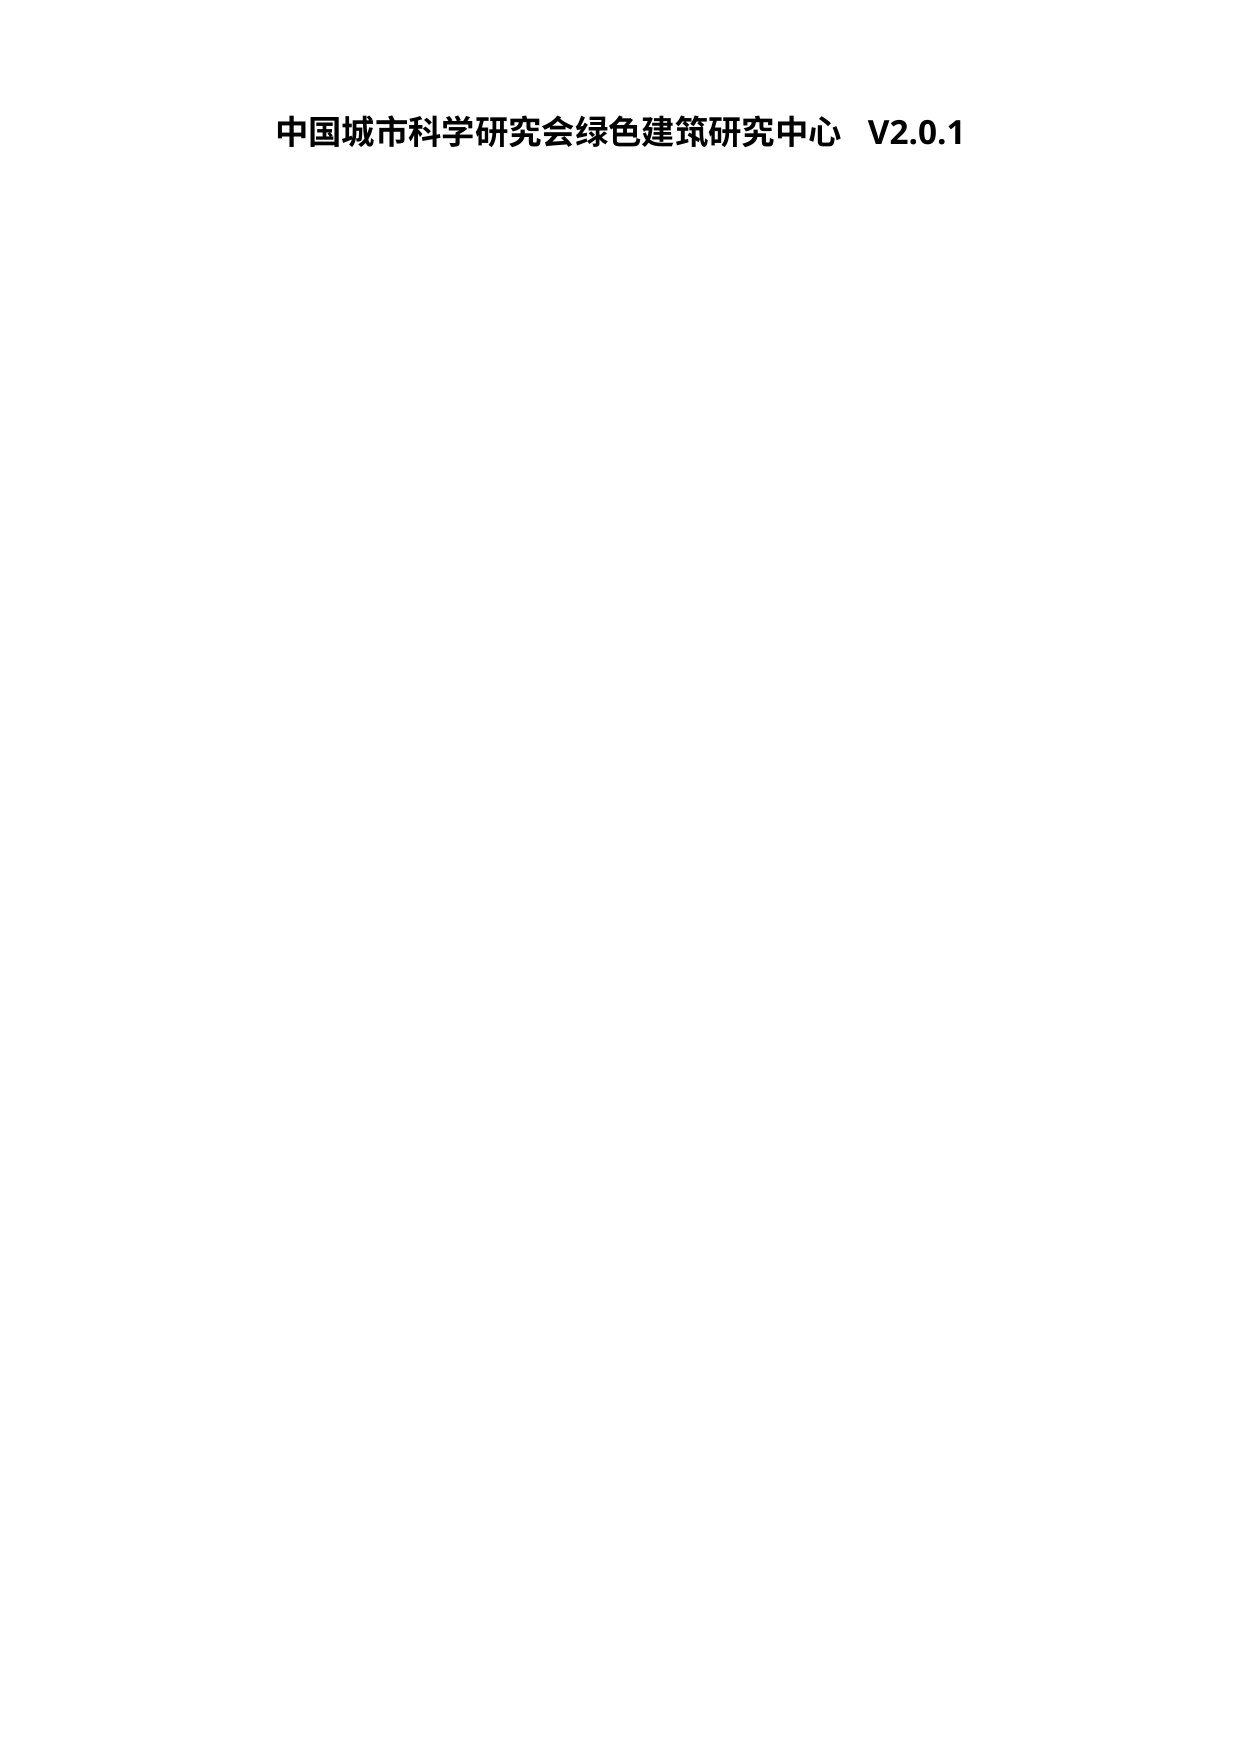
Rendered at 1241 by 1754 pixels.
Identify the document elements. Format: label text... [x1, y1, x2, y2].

text 中国城市科学研究会绿色建筑研究中心 V2.0.1 [150, 109, 1090, 154]
